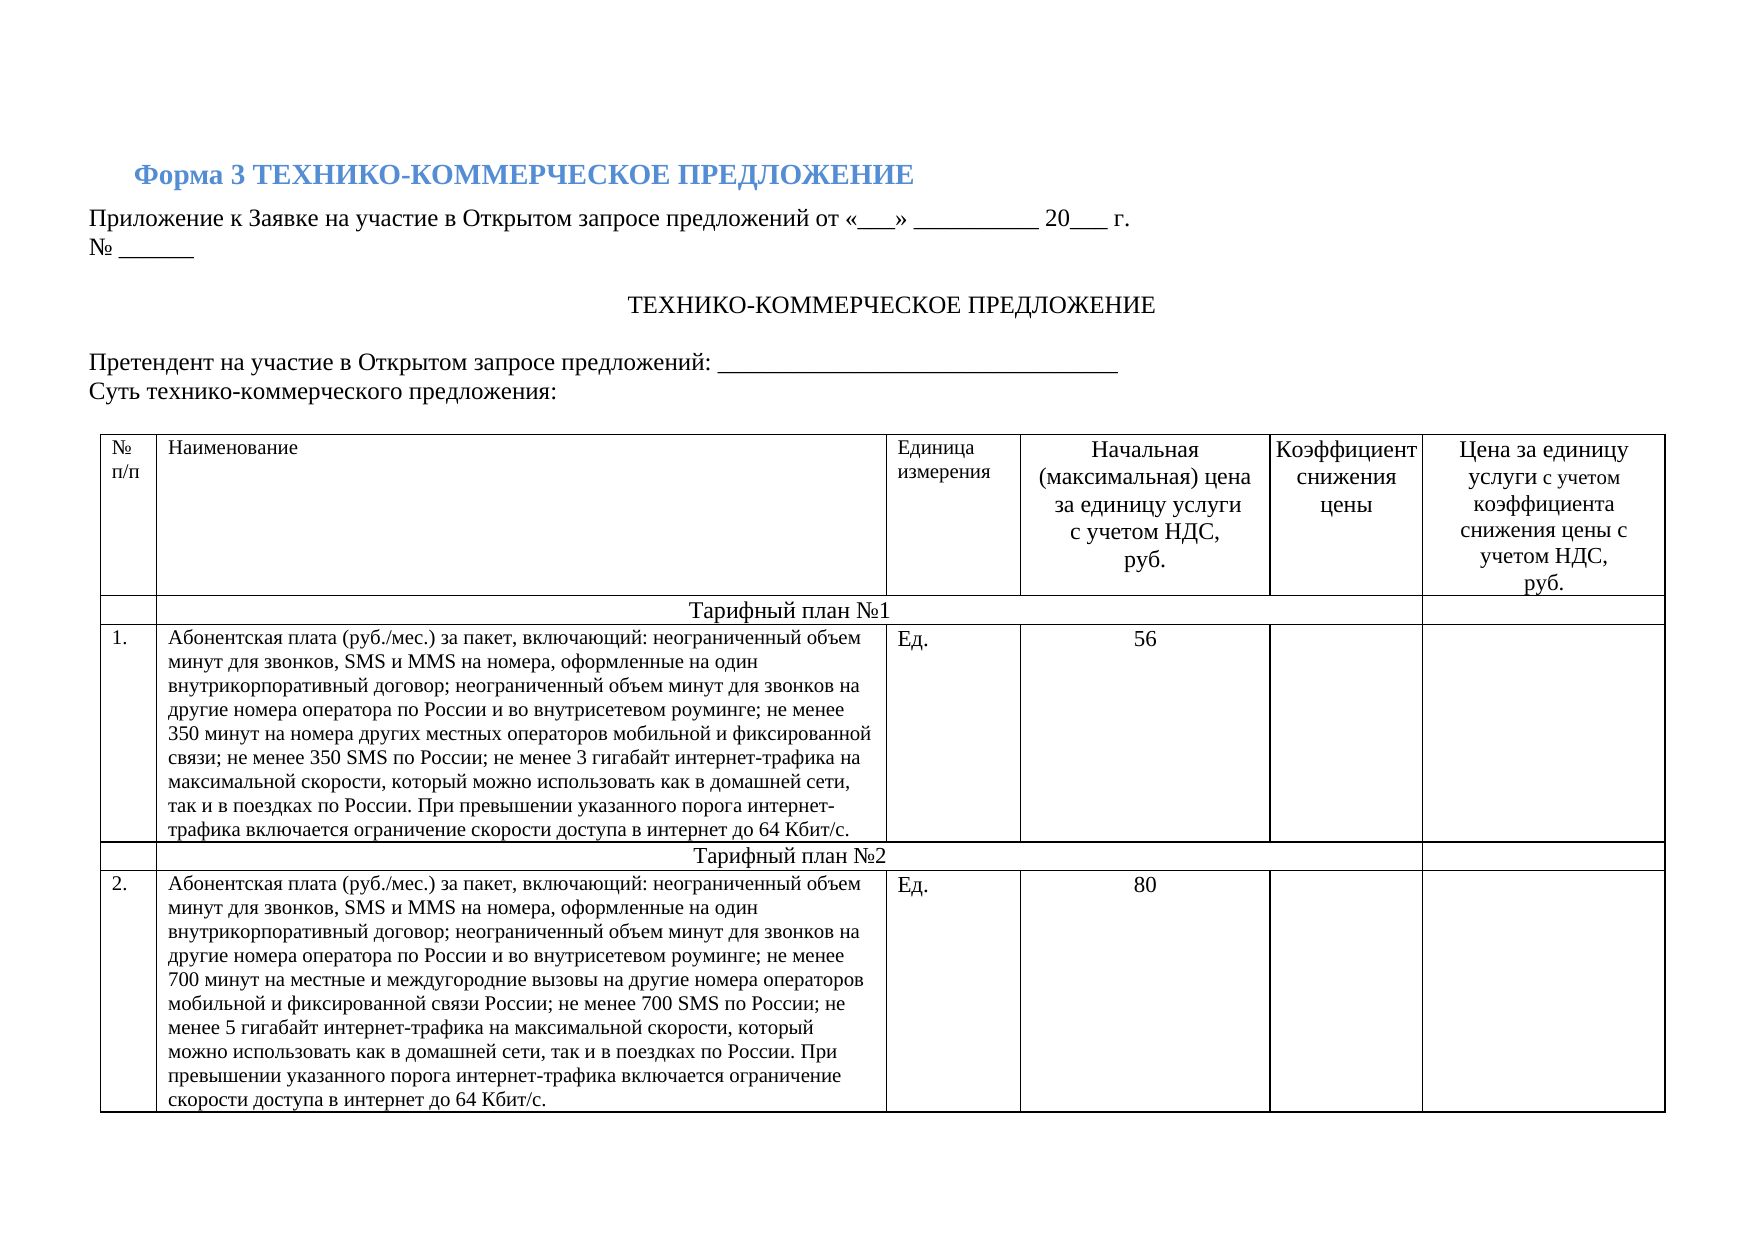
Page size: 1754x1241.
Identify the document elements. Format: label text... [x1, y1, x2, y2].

table_header Цена за единицу услуги с учетом коэффициента снижения цены с учетом НДС, руб. [1423, 435, 1664, 595]
table_cell Абонентская плата (руб./мес.) за пакет, включающий: неограниченный объем минут для звонков, SMS и MMS на номера, оформленные на один внутрикорпоративный договор; неограниченный объем минут для звонков на другие номера оператора по России и во внутрисетевом роуминге; не менее 700 минут на местные и междугородние вызовы на другие номера операторов мобильной и фиксированной связи России; не менее 700 SMS по России; не менее 5 гигабайт интернет-трафика на максимальной скорости, который можно использовать как в домашней сети, так и в поездках по России. При превышении указанного порога интернет-трафика включается ограничение скорости доступа в интернет до 64 Кбит/с. [157, 871, 886, 1111]
table_cell Ед. [887, 625, 1020, 841]
table_header Наименование [157, 435, 886, 595]
table_cell 56 [1021, 625, 1269, 841]
table_cell 1. [101, 625, 156, 841]
text № ______ [89, 232, 1695, 261]
table_header Единица измерения [887, 435, 1020, 595]
text Форма 3 ТЕХНИКО-КОММЕРЧЕСКОЕ ПРЕДЛОЖЕНИЕ [134, 157, 1695, 191]
text Приложение к Заявке на участие в Открытом запросе предложений от «___» __________ 20___ г. [89, 203, 1695, 232]
table_cell [101, 843, 156, 870]
table_cell Тарифный план №1 [157, 596, 1422, 624]
text ТЕХНИКО-КОММЕРЧЕСКОЕ ПРЕДЛОЖЕНИЕ [89, 290, 1695, 318]
table_cell [101, 596, 156, 624]
text Претендент на участие в Открытом запросе предложений: ________________________________ [89, 347, 1695, 376]
table_header Начальная (максимальная) цена за единицу услуги с учетом НДС, руб. [1021, 435, 1269, 595]
table_cell [1423, 596, 1664, 624]
table_header № п/п [101, 435, 156, 595]
table_cell [1423, 843, 1664, 870]
table_cell [1423, 871, 1664, 1111]
table_cell Тарифный план №2 [157, 843, 1422, 870]
table_cell [1423, 625, 1664, 841]
table_header Коэффициент снижения цены [1271, 435, 1422, 595]
table_cell 80 [1021, 871, 1269, 1111]
table_cell 2. [101, 871, 156, 1111]
table_cell [1271, 625, 1422, 841]
text Суть технико-коммерческого предложения: [89, 376, 1695, 405]
table_cell Абонентская плата (руб./мес.) за пакет, включающий: неограниченный объем минут для звонков, SMS и MMS на номера, оформленные на один внутрикорпоративный договор; неограниченный объем минут для звонков на другие номера оператора по России и во внутрисетевом роуминге; не менее 350 минут на номера других местных операторов мобильной и фиксированной связи; не менее 350 SMS по России; не менее 3 гигабайт интернет-трафика на максимальной скорости, который можно использовать как в домашней сети, так и в поездках по России. При превышении указанного порога интернет-трафика включается ограничение скорости доступа в интернет до 64 Кбит/с. [157, 625, 886, 841]
table_cell Ед. [887, 871, 1020, 1111]
table_cell [1271, 871, 1422, 1111]
